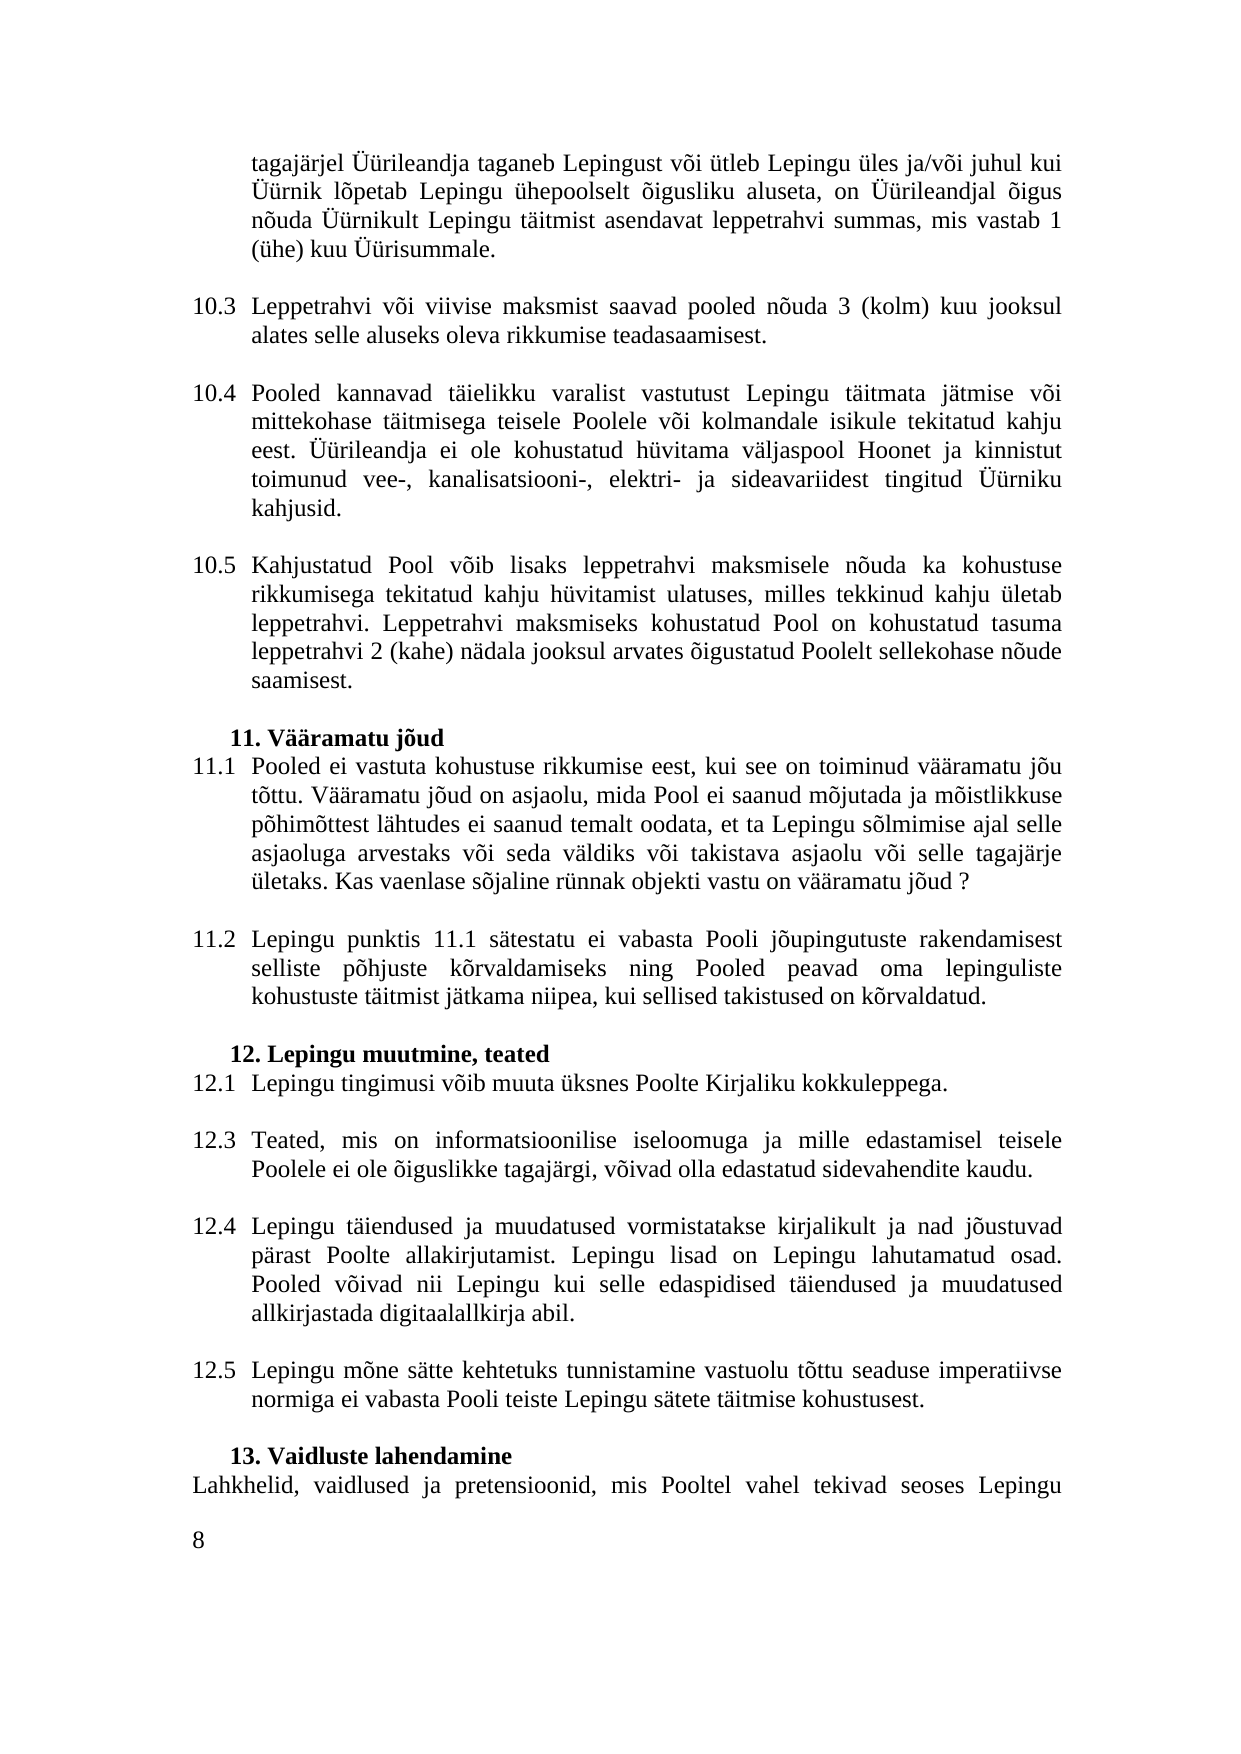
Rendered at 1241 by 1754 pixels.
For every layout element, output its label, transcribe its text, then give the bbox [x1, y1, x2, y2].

subtitle Vaidluste lahendamine [229, 1441, 1063, 1470]
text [192, 1470, 1063, 1499]
list Leppetrahvi või viivise maksmist saavad pooled nõuda 3 (kolm) kuu jooksul alates selle aluseks oleva rikkumise teadasaamisest. [192, 291, 1063, 349]
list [192, 148, 1063, 263]
text 12.3 Teated, mis on informatsioonilise iseloomuga ja mille edastamisel teisele Poolele ei ole õiguslikke tagajärgi, võivad olla edastatud sidevahendite kaudu. [192, 1125, 1063, 1183]
text 11.2 Lepingu punktis 11.1 sätestatu ei vabasta Pooli jõupingutuste rakendamisest selliste põhjuste kõrvaldamiseks ning Pooled peavad oma lepinguliste kohustuste täitmist jätkama niipea, kui sellised takistused on kõrvaldatud. [192, 924, 1063, 1010]
list Pooled kannavad täielikku varalist vastutust Lepingu täitmata jätmise või mittekohase täitmisega teisele Poolele või kolmandale isikule tekitatud kahju eest. Üürileandja ei ole kohustatud hüvitama väljaspool Hoonet ja kinnistut toimunud vee-, kanalisatsiooni-, elektri- ja sideavariidest tingitud Üürniku kahjusid. [192, 378, 1063, 521]
subtitle Vääramatu jõud [229, 723, 1063, 751]
text 12.4 Lepingu täiendused ja muudatused vormistatakse kirjalikult ja nad jõustuvad pärast Poolte allakirjutamist. Lepingu lisad on Lepingu lahutamatud osad. Pooled võivad nii Lepingu kui selle edaspidised täiendused ja muudatused allkirjastada digitaalallkirja abil. [192, 1211, 1063, 1326]
subtitle Lepingu muutmine, teated [229, 1039, 1063, 1068]
text 11.1 Pooled ei vastuta kohustuse rikkumise eest, kui see on toiminud vääramatu jõu tõttu. Vääramatu jõud on asjaolu, mida Pool ei saanud mõjutada ja mõistlikkuse põhimõttest lähtudes ei saanud temalt oodata, et ta Lepingu sõlmimise ajal selle asjaoluga arvestaks või seda väldiks või takistava asjaolu või selle tagajärje ületaks. Kas vaenlase sõjaline rünnak objekti vastu on vääramatu jõud ? [192, 751, 1063, 895]
list Kahjustatud Pool võib lisaks leppetrahvi maksmisele nõuda ka kohustuse rikkumisega tekitatud kahju hüvitamist ulatuses, milles tekkinud kahju ületab leppetrahvi. Leppetrahvi maksmiseks kohustatud Pool on kohustatud tasuma leppetrahvi 2 (kahe) nädala jooksul arvates õigustatud Poolelt sellekohase nõude saamisest. [192, 550, 1063, 694]
text 12.5 Lepingu mõne sätte kehtetuks tunnistamine vastuolu tõttu seaduse imperatiivse normiga ei vabasta Pooli teiste Lepingu sätete täitmise kohustusest. [192, 1355, 1063, 1413]
text 12.1 Lepingu tingimusi võib muuta üksnes Poolte Kirjaliku kokkuleppega. [192, 1068, 1063, 1096]
